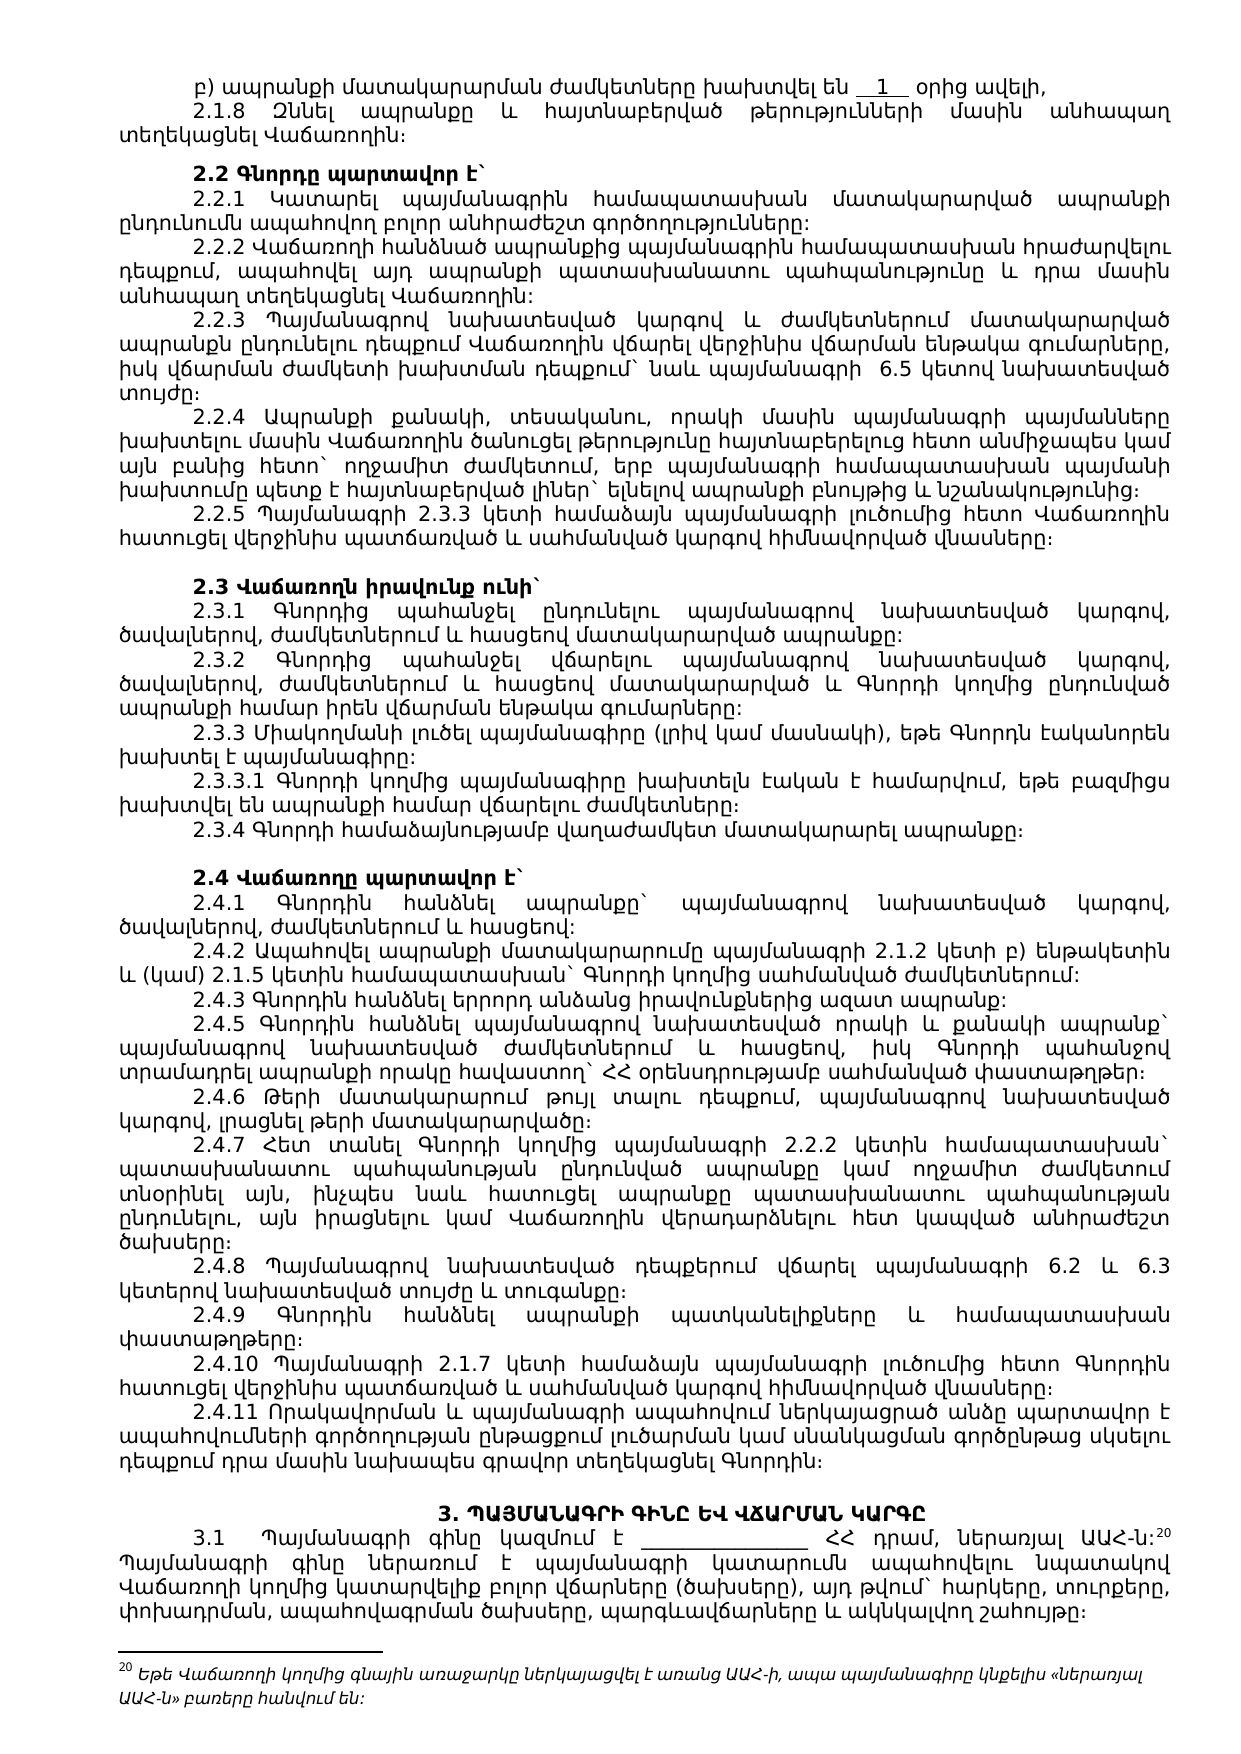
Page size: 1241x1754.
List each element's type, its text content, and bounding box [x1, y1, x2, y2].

text 3. ՊԱՅՄԱՆԱԳՐԻ ԳԻՆԸ ԵՎ ՎՃԱՐՄԱՆ ԿԱՐԳԸ [118, 1502, 1171, 1526]
text 2.2 Գնորդը պարտավոր է` [118, 162, 1171, 187]
text 2.2.1 Կատարել պայմանագրին համապատասխան մատակարարված ապրանքի ընդունումն ապահովող բոլոր անհրաժեշտ գործողությունները: [118, 187, 1171, 235]
text 2.2.2 Վաճառողի հանձնած ապրանքից պայմանագրին համապատասխան հրաժարվելու դեպքում, ապահովել այդ ապրանքի պատասխանատու պահպանությունը և դրա մասին անհապաղ տեղեկացնել Վաճառողին: [118, 235, 1171, 308]
text 2.4 Վաճառողը պարտավոր է` [118, 866, 1171, 891]
text 2.3.4 Գնորդի համաձայնությամբ վաղաժամկետ մատակարարել ապրանքը։ [118, 818, 1171, 842]
text 2.4.6 Թերի մատակարարում թույլ տալու դեպքում, պայմանագրով նախատեսված կարգով, լրացնել թերի մատակարարվածը։ [118, 1085, 1171, 1133]
text 2.4.9 Գնորդին հանձնել ապրանքի պատկանելիքները և համապատասխան փաստաթղթերը։ [118, 1303, 1171, 1352]
text 2.3.2 Գնորդից պահանջել վճարելու պայմանագրով նախատեսված կարգով, ծավալներով, ժամկետներում և հասցեով մատակարարված և Գնորդի կողմից ընդունված ապրանքի համար իրեն վճարման ենթակա գումարները: [118, 648, 1171, 721]
text բ) ապրանքի մատակարարման ժամկետները խախտվել են 1 օրից ավելի, [118, 75, 1171, 99]
text 2.4.11 Որակավորման և պայմանագրի ապահովում ներկայացրած անձը պարտավոր է ապահովումների գործողության ընթացքում լուծարման կամ սնանկացման գործընթաց սկսելու դեպքում դրա մասին նախապես գրավոր տեղեկացնել Գնորդին։ [118, 1400, 1171, 1473]
text 2.1.8 Զննել ապրանքը և հայտնաբերված թերությունների մասին անհապաղ տեղեկացնել Վաճառողին։ [118, 99, 1171, 148]
text 2.2.3 Պայմանագրով նախատեսված կարգով և ժամկետներում մատակարարված ապրանքն ընդունելու դեպքում Վաճառողին վճարել վերջինիս վճարման ենթակա գումարները, իսկ վճարման ժամկետի խախտման դեպքում` նաև պայմանագրի 6.5 կետով նախատեսված տույժը։ [118, 308, 1171, 405]
text 2.4.8 Պայմանագրով նախատեսված դեպքերում վճարել պայմանագրի 6.2 և 6.3 կետերով նախատեսված տույժը և տուգանքը։ [118, 1254, 1171, 1303]
text 2.4.3 Գնորդին հանձնել երրորդ անձանց իրավունքներից ազատ ապրանք: [118, 988, 1171, 1012]
text 2.3.1 Գնորդից պահանջել ընդունելու պայմանագրով նախատեսված կարգով, ծավալներով, ժամկետներում և հասցեով մատակարարված ապրանքը: [118, 599, 1171, 648]
text 2.4.5 Գնորդին հանձնել պայմանագրով նախատեսված որակի և քանակի ապրանք` պայմանագրով նախատեսված ժամկետներում և հասցեով, իսկ Գնորդի պահանջով տրամադրել ապրանքի որակը հավաստող` ՀՀ օրենսդրությամբ սահմանված փաստաթղթեր։ [118, 1012, 1171, 1085]
text 2.3.3 Միակողմանի լուծել պայմանագիրը (լրիվ կամ մասնակի), եթե Գնորդն էականորեն խախտել է պայմանագիրը: [118, 721, 1171, 769]
text 2.3 Վաճառողն իրավունք ունի` [118, 575, 1171, 599]
text 2.2.4 Ապրանքի քանակի, տեսականու, որակի մասին պայմանագրի պայմանները խախտելու մասին Վաճառողին ծանուցել թերությունը հայտնաբերելուց հետո անմիջապես կամ այն բանից հետո` ողջամիտ ժամկետում, երբ պայմանագրի համապատասխան պայմանի խախտումը պետք է հայտնաբերված լիներ` ելնելով ապրանքի բնույթից և նշանակությունից։ [118, 405, 1171, 502]
text 2.4.2 Ապահովել ապրանքի մատակարարումը պայմանագրի 2.1.2 կետի բ) ենթակետին և (կամ) 2.1.5 կետին համապատասխան` Գնորդի կողմից սահմանված ժամկետներում: [118, 939, 1171, 988]
text 2.4.1 Գնորդին հանձնել ապրանքը` պայմանագրով նախատեսված կարգով, ծավալներով, ժամկետներում և հասցեով: [118, 891, 1171, 939]
text 2.4.7 Հետ տանել Գնորդի կողմից պայմանագրի 2.2.2 կետին համապատասխան` պատասխանատու պահպանության ընդունված ապրանքը կամ ողջամիտ ժամկետում տնօրինել այն, ինչպես նաև հատուցել ապրանքը պատասխանատու պահպանության ընդունելու, այն իրացնելու կամ Վաճառողին վերադարձնելու հետ կապված անհրաժեշտ ծախսերը։ [118, 1133, 1171, 1254]
text 2.3.3.1 Գնորդի կողմից պայմանագիրը խախտելն էական է համարվում, եթե բազմիցս խախտվել են ապրանքի համար վճարելու ժամկետները։ [118, 769, 1171, 818]
text 2.2.5 Պայմանագրի 2.3.3 կետի համաձայն պայմանագրի լուծումից հետո Վաճառողին հատուցել վերջինիս պատճառված և սահմանված կարգով հիմնավորված վնասները։ [118, 502, 1171, 551]
text 2.4.10 Պայմանագրի 2.1.7 կետի համաձայն պայմանագրի լուծումից հետո Գնորդին հատուցել վերջինիս պատճառված և սահմանված կարգով հիմնավորված վնասները։ [118, 1352, 1171, 1400]
text 3.1 Պայմանագրի գինը կազմում է ________________ ՀՀ դրամ, ներառյալ ԱԱՀ-ն: Պայմանագրի գինը ներառում է պայմանագրի կատարումն ապահովելու նպատակով Վաճառողի կողմից կատարվելիք բոլոր վճարները (ծախսերը), այդ թվում` հարկերը, տուրքերը, փոխադրման, ապահովագրման ծախսերը, պարգևավճարները և ակնկալվող շահույթը։ [118, 1526, 1171, 1623]
